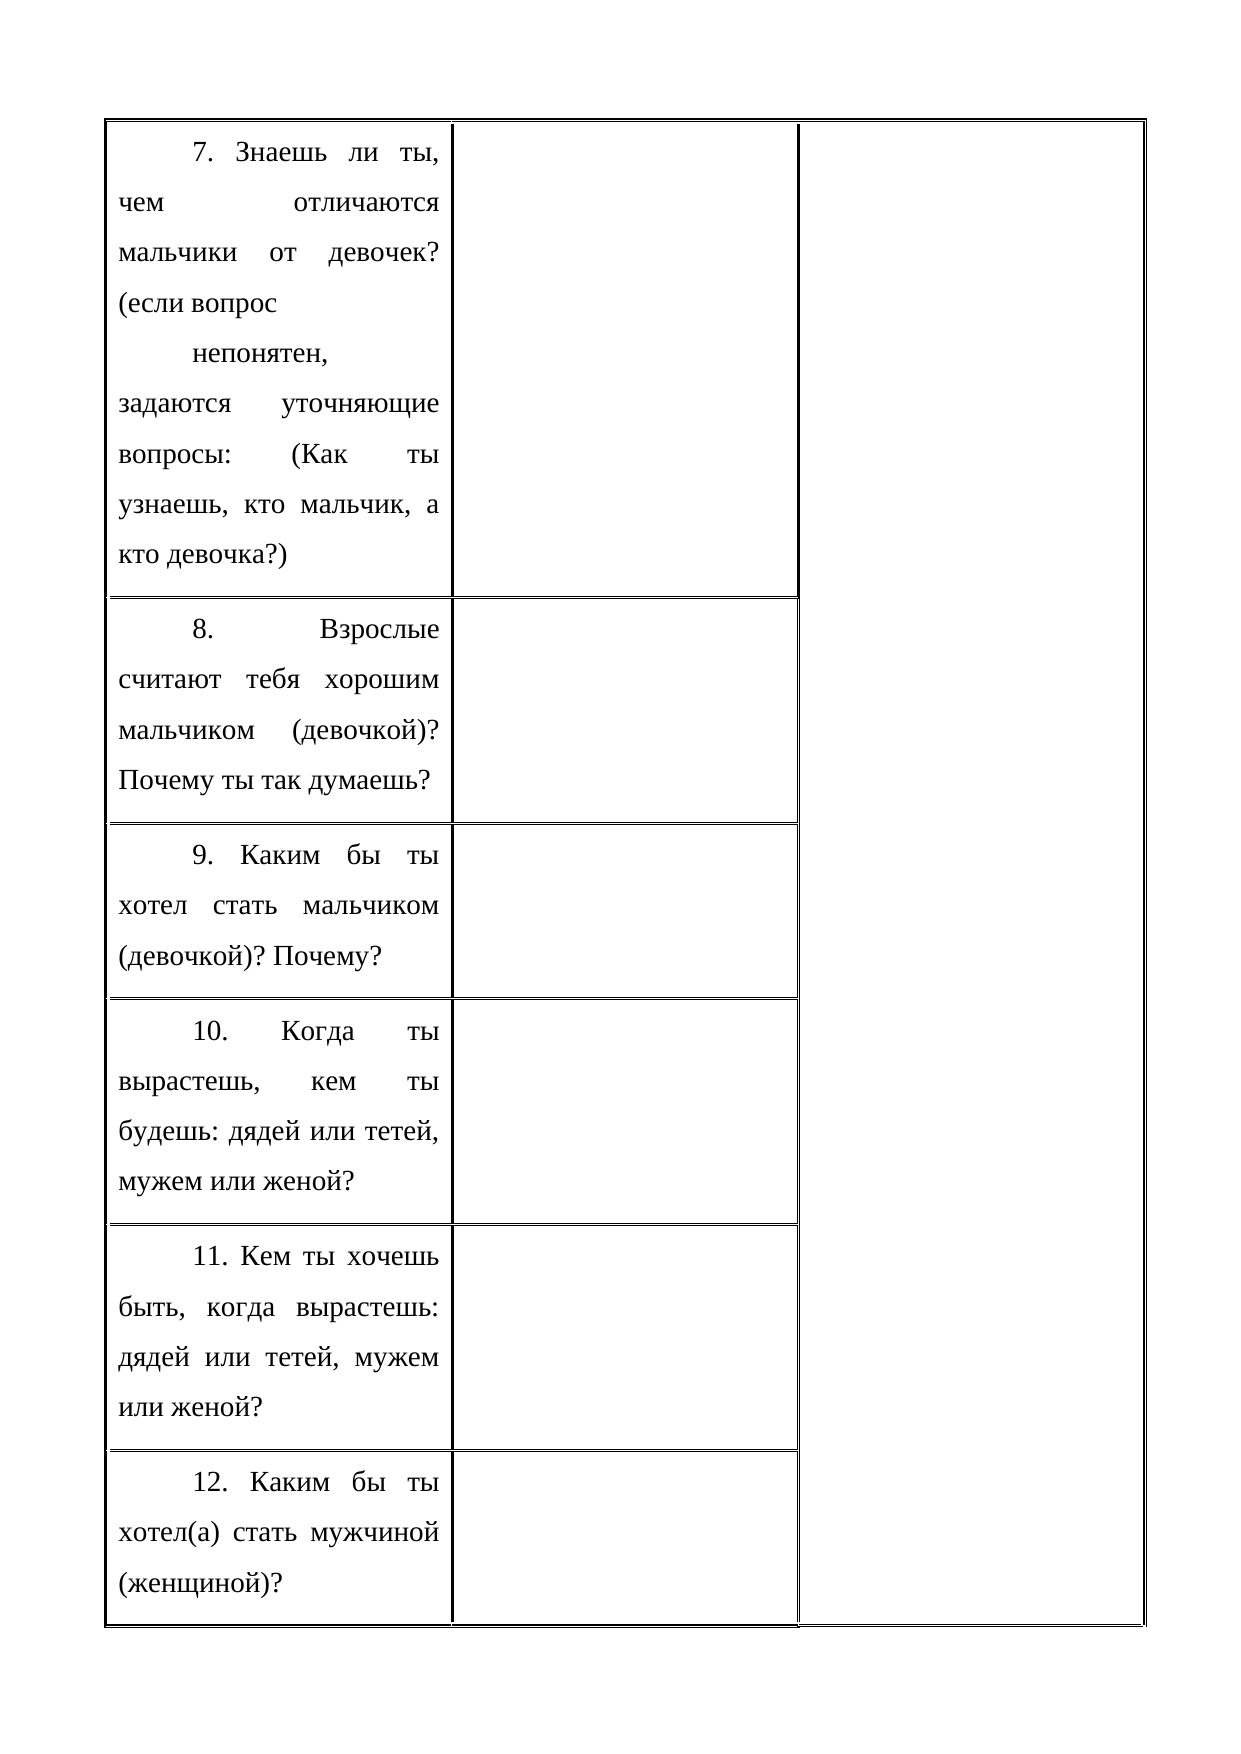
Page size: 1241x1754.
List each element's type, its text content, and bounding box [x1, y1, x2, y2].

table_cell 12. Каким бы ты хотел(а) стать мужчиной (женщиной)? [107, 1449, 452, 1624]
table_cell 10. Когда ты вырастешь, кем ты будешь: дядей или тетей, мужем или женой? [106, 997, 452, 1223]
table_cell [454, 599, 797, 821]
table_cell [454, 1000, 797, 1223]
table_cell 9. Каким бы ты хотел стать мальчиком (девочкой)? Почему? [107, 821, 451, 997]
table_cell [452, 1452, 798, 1624]
table_cell [798, 122, 1143, 1624]
table_cell 11. Кем ты хочешь быть, когда вырастешь: дядей или тетей, мужем или женой? [106, 1223, 452, 1448]
table_cell 7. Знаешь ли ты, чем отличаются мальчики от девочек? (если вопрос непонятен, задаются уточняющие вопросы: (Как ты узнаешь, кто мальчик, а кто девочка?) [107, 120, 452, 596]
table_cell [454, 825, 797, 997]
table_cell [452, 122, 798, 596]
table_cell [454, 1226, 797, 1448]
table_cell 8. Взрослые считают тебя хорошим мальчиком (девочкой)? Почему ты так думаешь? [106, 596, 452, 821]
